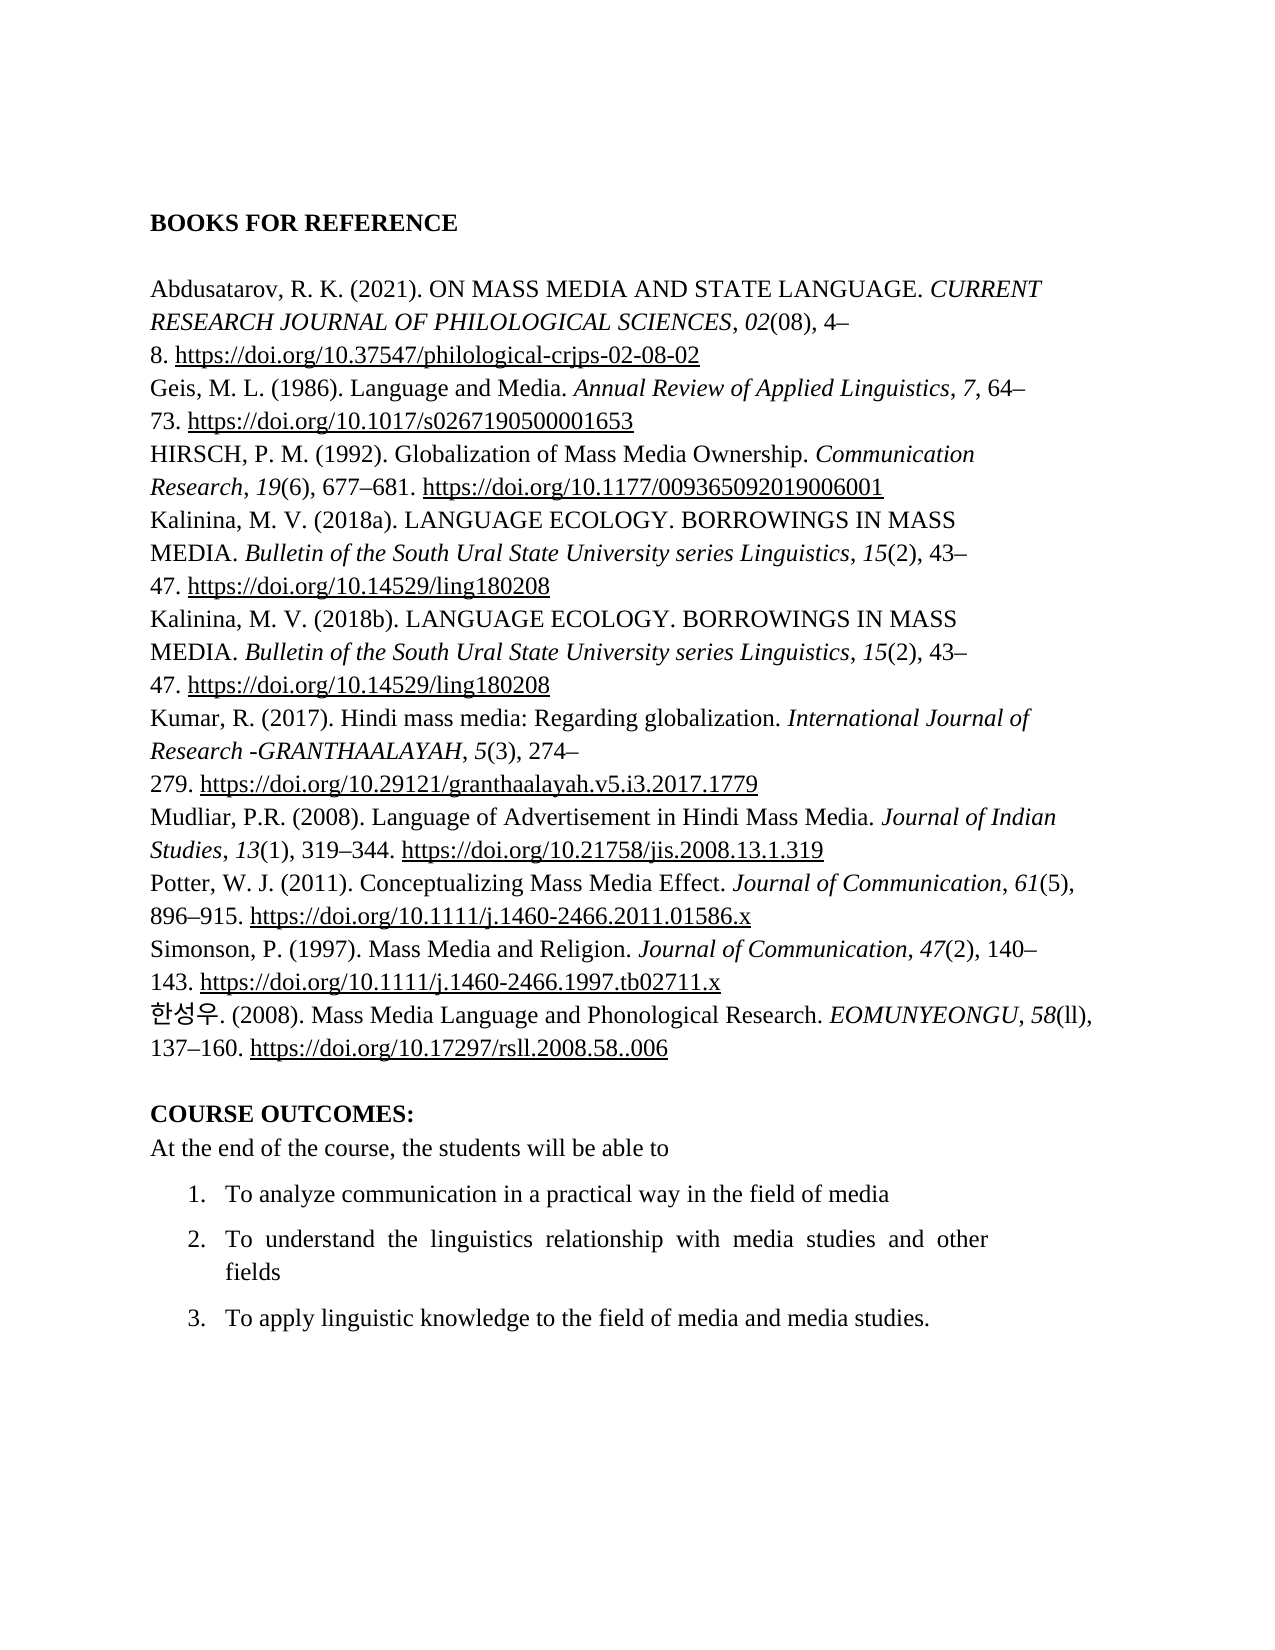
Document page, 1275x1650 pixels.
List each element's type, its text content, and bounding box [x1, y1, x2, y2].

text Potter, W. J. (2011). Conceptualizing Mass Media Effect. Journal of Communication, 61(5), 896–915. https://doi.org/10.1111/j.1460-2466.2011.01586.x [150, 868, 1125, 930]
text Simonson, P. (1997). Mass Media and Religion. Journal of Communication, 47(2), 140–143. https://doi.org/10.1111/j.1460-2466.1997.tb02711.x [150, 934, 1125, 996]
text At the end of the course, the students will be able to [150, 1133, 1125, 1162]
text Kalinina, M. V. (2018b). LANGUAGE ECOLOGY. BORROWINGS IN MASS MEDIA. Bulletin of the South Ural State University series Linguistics, 15(2), 43–47. https://doi.org/10.14529/ling180208 [150, 604, 1125, 699]
text COURSE OUTCOMES: [150, 1099, 1125, 1128]
text Mudliar, P.R. (2008). Language of Advertisement in Hindi Mass Media. Journal of Indian Studies, 13(1), 319–344. https://doi.org/10.21758/jis.2008.13.1.319 [150, 802, 1125, 864]
list To analyze communication in a practical way in the field of media [187, 1179, 989, 1207]
text Kumar, R. (2017). Hindi mass media: Regarding globalization. International Journal of Research -GRANTHAALAYAH, 5(3), 274–279. https://doi.org/10.29121/granthaalayah.v5.i3.2017.1779 [150, 703, 1125, 798]
text Kalinina, M. V. (2018a). LANGUAGE ECOLOGY. BORROWINGS IN MASS MEDIA. Bulletin of the South Ural State University series Linguistics, 15(2), 43–47. https://doi.org/10.14529/ling180208 [150, 505, 1125, 600]
list To apply linguistic knowledge to the field of media and media studies. [187, 1303, 989, 1332]
text HIRSCH, P. M. (1992). Globalization of Mass Media Ownership. Communication Research, 19(6), 677–681. https://doi.org/10.1177/009365092019006001 [150, 439, 1125, 501]
text Abdusatarov, R. K. (2021). ON MASS MEDIA AND STATE LANGUAGE. CURRENT RESEARCH JOURNAL OF PHILOLOGICAL SCIENCES, 02(08), 4–8. https://doi.org/10.37547/philological-crjps-02-08-02 [150, 274, 1125, 369]
text Geis, M. L. (1986). Language and Media. Annual Review of Applied Linguistics, 7, 64–73. https://doi.org/10.1017/s0267190500001653 [150, 373, 1125, 435]
list To understand the linguistics relationship with media studies and other fields [187, 1224, 989, 1286]
text 한성우. (2008). Mass Media Language and Phonological Research. EOMUNYEONGU, 58(ll), 137–160. https://doi.org/10.17297/rsll.2008.58..006 [150, 1001, 1125, 1062]
text BOOKS FOR REFERENCE [150, 208, 1125, 237]
